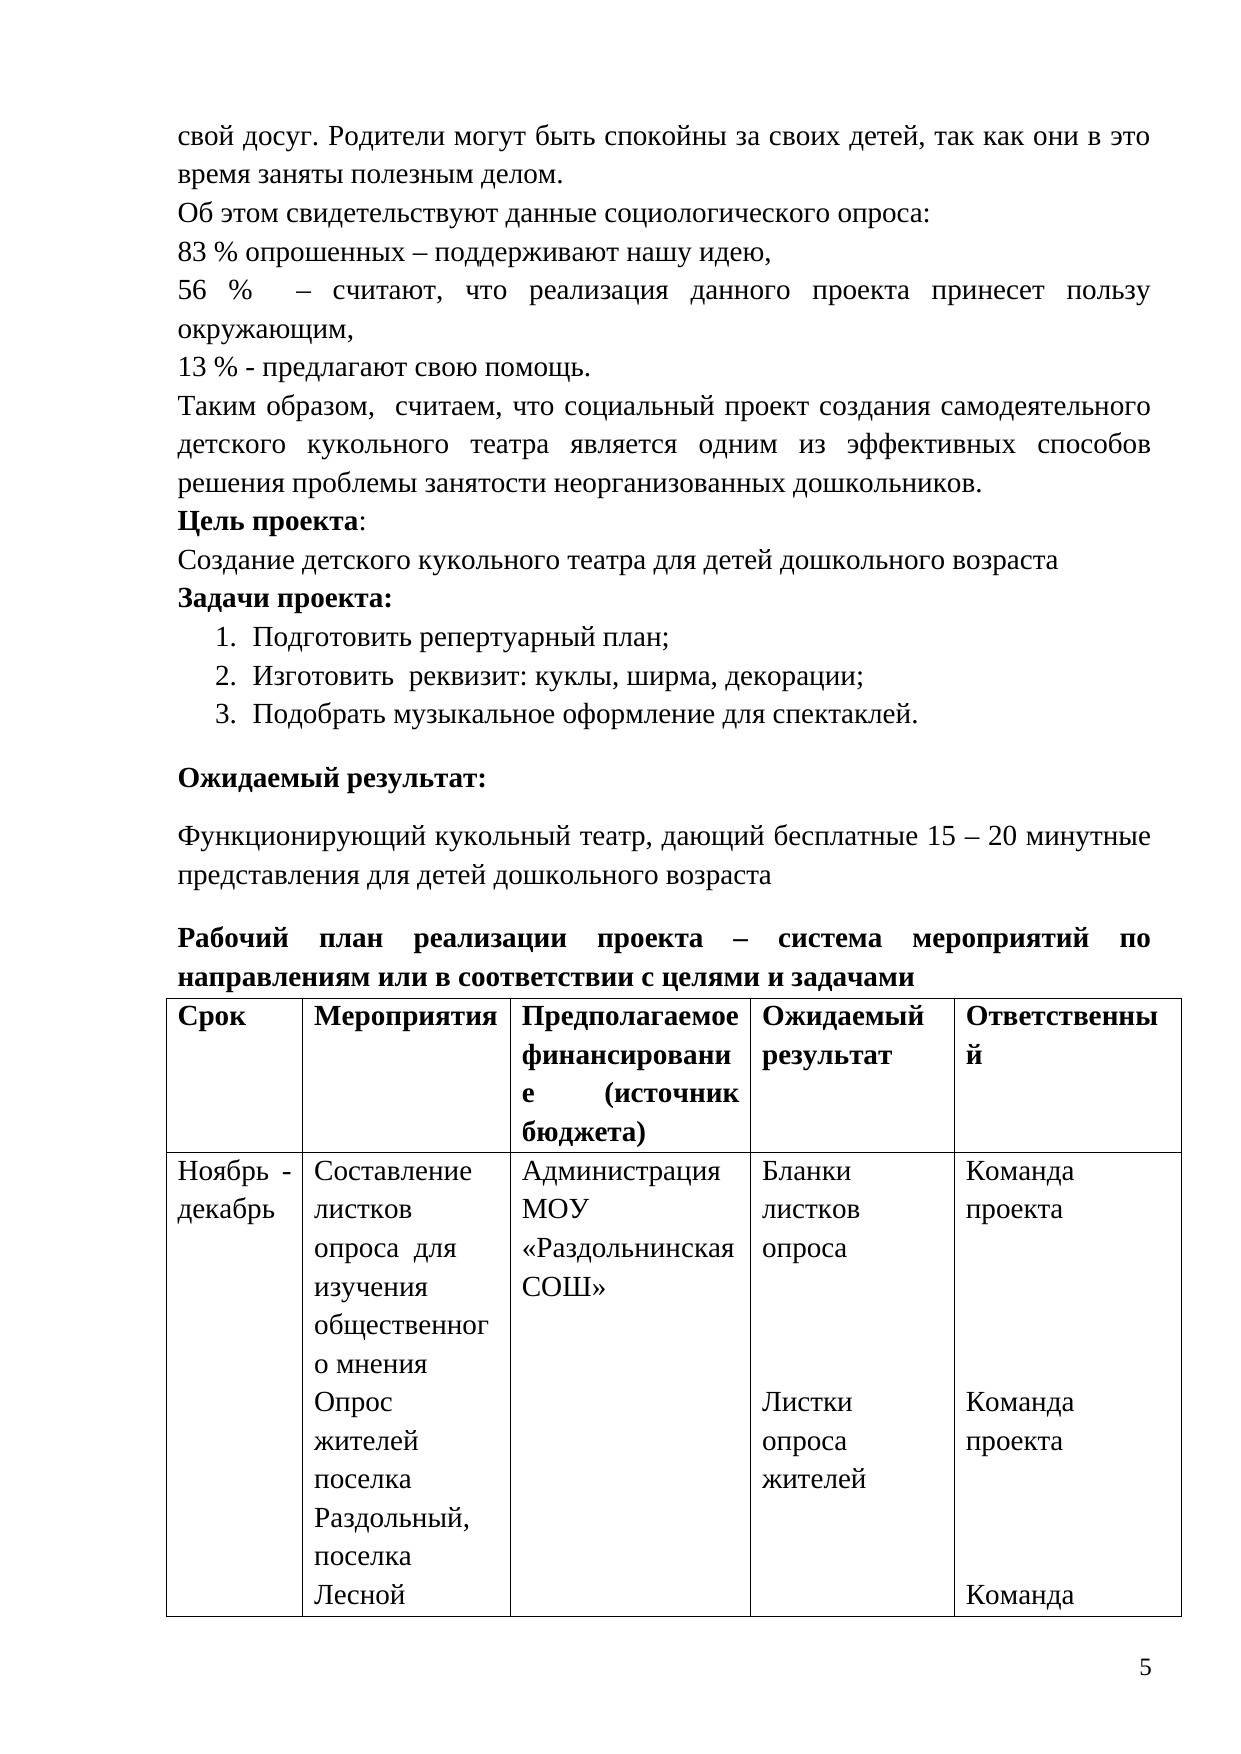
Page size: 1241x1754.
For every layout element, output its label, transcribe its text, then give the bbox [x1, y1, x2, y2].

list Подготовить репертуарный план; [215, 619, 1152, 653]
text 83 % опрошенных – поддерживают нашу идею, [177, 234, 1152, 267]
text 13 % - предлагают свою помощь. [177, 349, 1152, 383]
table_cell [751, 1153, 954, 1616]
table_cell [955, 1153, 1181, 1616]
list Изготовить реквизит: куклы, ширма, декорации; [215, 658, 1152, 691]
table_header Ожидаемый результат [751, 999, 954, 1152]
table_cell Ноябрь - декабрь [167, 1153, 302, 1616]
text Задачи проекта: [177, 581, 1152, 614]
table_header Срок [167, 999, 302, 1152]
table_header Ответственный [955, 999, 1181, 1152]
text Об этом свидетельствуют данные социологического опроса: [177, 195, 1152, 229]
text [177, 118, 1152, 190]
text Рабочий план реализации проекта – система мероприятий по направлениям или в соответствии с целями и задачами [177, 920, 1152, 992]
text Создание детского кукольного театра для детей дошкольного возраста [177, 542, 1152, 576]
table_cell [303, 1153, 510, 1616]
text Таким образом, считаем, что социальный проект создания самодеятельного детского кукольного театра является одним из эффективных способов решения проблемы занятости неорганизованных дошкольников. [177, 388, 1152, 498]
text 56 % – считают, что реализация данного проекта принесет пользу окружающим, [177, 272, 1152, 344]
table_header Мероприятия [303, 999, 510, 1152]
text Ожидаемый результат: [177, 760, 1152, 793]
text Функционирующий кукольный театр, дающий бесплатные 15 – 20 минутные представления для детей дошкольного возраста [177, 818, 1152, 890]
table_header Предполагаемое финансирование (источник бюджета) [511, 999, 750, 1152]
text Цель проекта: [177, 503, 1152, 537]
list Подобрать музыкальное оформление для спектаклей. [215, 696, 1152, 730]
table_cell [511, 1153, 750, 1616]
